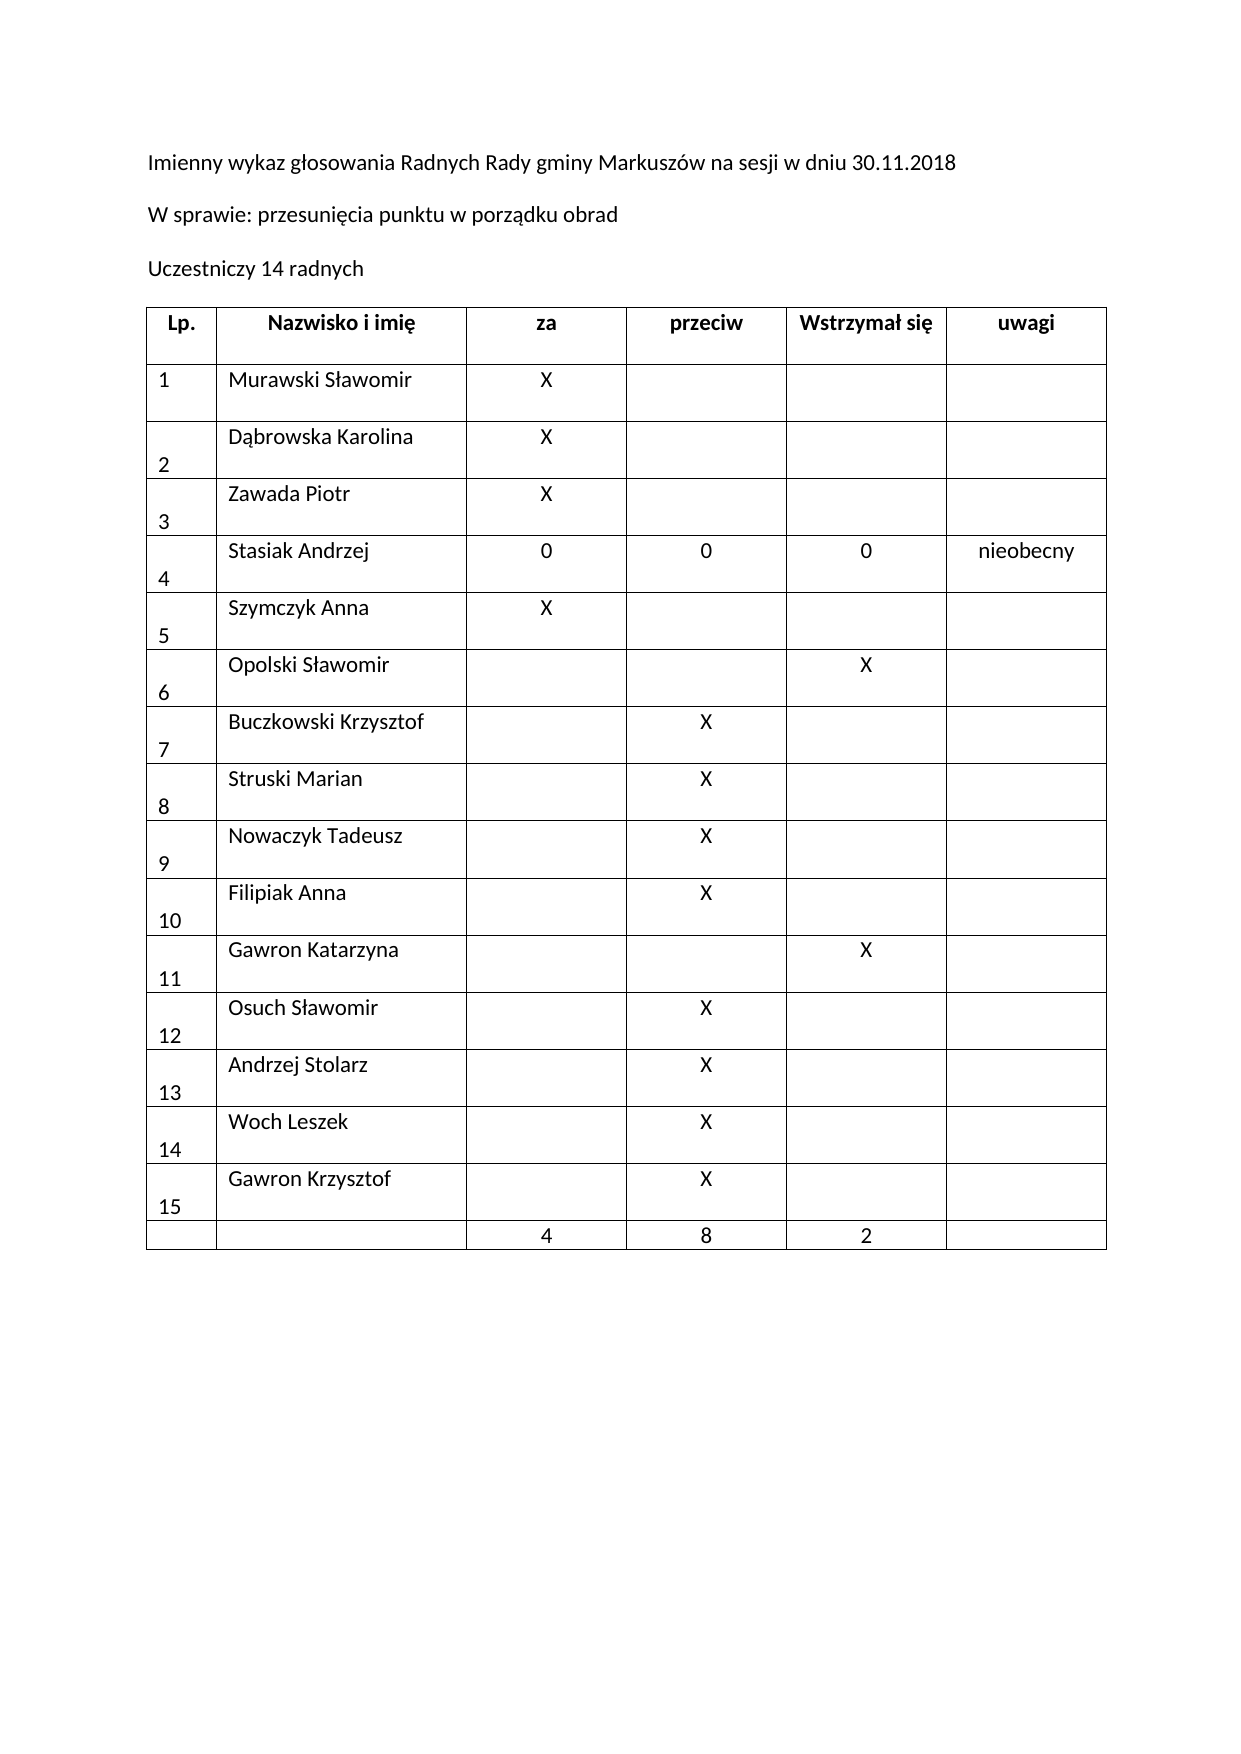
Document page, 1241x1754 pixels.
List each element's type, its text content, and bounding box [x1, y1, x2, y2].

table_cell 1 [147, 365, 216, 421]
table_cell 9 [147, 821, 216, 877]
table_cell [947, 821, 1106, 877]
table_cell 4 [147, 536, 216, 592]
table_header Wstrzymał się [787, 308, 946, 364]
table_cell [467, 1164, 626, 1220]
table_header uwagi [947, 308, 1106, 364]
table_header Lp. [147, 308, 216, 364]
table_cell [787, 365, 946, 421]
table_cell [787, 764, 946, 820]
table_cell 11 [147, 936, 216, 992]
table_cell X [467, 422, 626, 478]
table_cell Stasiak Andrzej [217, 536, 466, 592]
table_cell [627, 593, 786, 649]
text W sprawie: przesunięcia punktu w porządku obrad [148, 201, 1093, 229]
table_cell [467, 1050, 626, 1106]
table_cell X [627, 879, 786, 934]
table_header przeciw [627, 308, 786, 364]
table_cell 0 [787, 536, 946, 592]
table_cell 8 [147, 764, 216, 820]
table_cell Osuch Sławomir [217, 993, 466, 1049]
table_cell nieobecny [947, 536, 1106, 592]
table_cell X [627, 1050, 786, 1106]
table_cell X [467, 365, 626, 421]
table_cell [147, 1221, 216, 1249]
table_cell [947, 593, 1106, 649]
table_cell [217, 1221, 466, 1249]
table_cell [467, 993, 626, 1049]
text Uczestniczy 14 radnych [148, 254, 1093, 282]
table_cell Opolski Sławomir [217, 650, 466, 706]
table_cell [947, 365, 1106, 421]
table_cell [947, 993, 1106, 1049]
table_cell Struski Marian [217, 764, 466, 820]
table_cell X [787, 936, 946, 992]
table_cell 13 [147, 1050, 216, 1106]
table_cell Buczkowski Krzysztof [217, 707, 466, 763]
table_cell [947, 764, 1106, 820]
table_cell [627, 936, 786, 992]
table_cell [787, 993, 946, 1049]
table_cell [787, 479, 946, 535]
table_cell [947, 422, 1106, 478]
table_cell 7 [147, 707, 216, 763]
table_cell 14 [147, 1107, 216, 1163]
table_cell [947, 707, 1106, 763]
table_cell Gawron Krzysztof [217, 1164, 466, 1220]
table_cell [787, 707, 946, 763]
table_cell [947, 479, 1106, 535]
table_cell 0 [627, 536, 786, 592]
table_cell X [467, 479, 626, 535]
table_cell [787, 1050, 946, 1106]
table_cell [467, 879, 626, 934]
table_header za [467, 308, 626, 364]
table_cell Szymczyk Anna [217, 593, 466, 649]
table_cell Woch Leszek [217, 1107, 466, 1163]
table_cell [947, 1107, 1106, 1163]
table_cell Andrzej Stolarz [217, 1050, 466, 1106]
table_cell 0 [467, 536, 626, 592]
table_cell Zawada Piotr [217, 479, 466, 535]
table_cell [787, 1107, 946, 1163]
table_cell Gawron Katarzyna [217, 936, 466, 992]
table_cell 2 [787, 1221, 946, 1249]
table_header Nazwisko i imię [217, 308, 466, 364]
table_cell [467, 1107, 626, 1163]
table_cell [467, 764, 626, 820]
table_cell [787, 593, 946, 649]
text Imienny wykaz głosowania Radnych Rady gminy Markuszów na sesji w dniu 30.11.2018 [148, 148, 1093, 176]
table_cell X [627, 993, 786, 1049]
table_cell [947, 1164, 1106, 1220]
table_cell [467, 821, 626, 877]
table_cell [787, 879, 946, 934]
table_cell Nowaczyk Tadeusz [217, 821, 466, 877]
table_cell [627, 479, 786, 535]
table_cell Filipiak Anna [217, 879, 466, 934]
table_cell [787, 1164, 946, 1220]
table_cell 6 [147, 650, 216, 706]
table_cell [627, 650, 786, 706]
table_cell 10 [147, 879, 216, 934]
table_cell X [627, 821, 786, 877]
table_cell [947, 936, 1106, 992]
table_cell [467, 936, 626, 992]
table_cell Murawski Sławomir [217, 365, 466, 421]
table_cell X [467, 593, 626, 649]
table_cell X [627, 764, 786, 820]
table_cell [467, 650, 626, 706]
table_cell 3 [147, 479, 216, 535]
table_cell 12 [147, 993, 216, 1049]
table_cell X [627, 1107, 786, 1163]
table_cell 2 [147, 422, 216, 478]
table_cell 5 [147, 593, 216, 649]
table_cell 15 [147, 1164, 216, 1220]
table_cell X [627, 1164, 786, 1220]
table_cell [947, 650, 1106, 706]
table_cell [787, 821, 946, 877]
table_cell [947, 1050, 1106, 1106]
table_cell [787, 422, 946, 478]
table_cell Dąbrowska Karolina [217, 422, 466, 478]
table_cell 4 [467, 1221, 626, 1249]
table_cell X [787, 650, 946, 706]
table_cell X [627, 707, 786, 763]
table_cell [627, 422, 786, 478]
table_cell [467, 707, 626, 763]
table_cell [947, 1221, 1106, 1249]
table_cell [947, 879, 1106, 934]
table_cell [627, 365, 786, 421]
table_cell 8 [627, 1221, 786, 1249]
